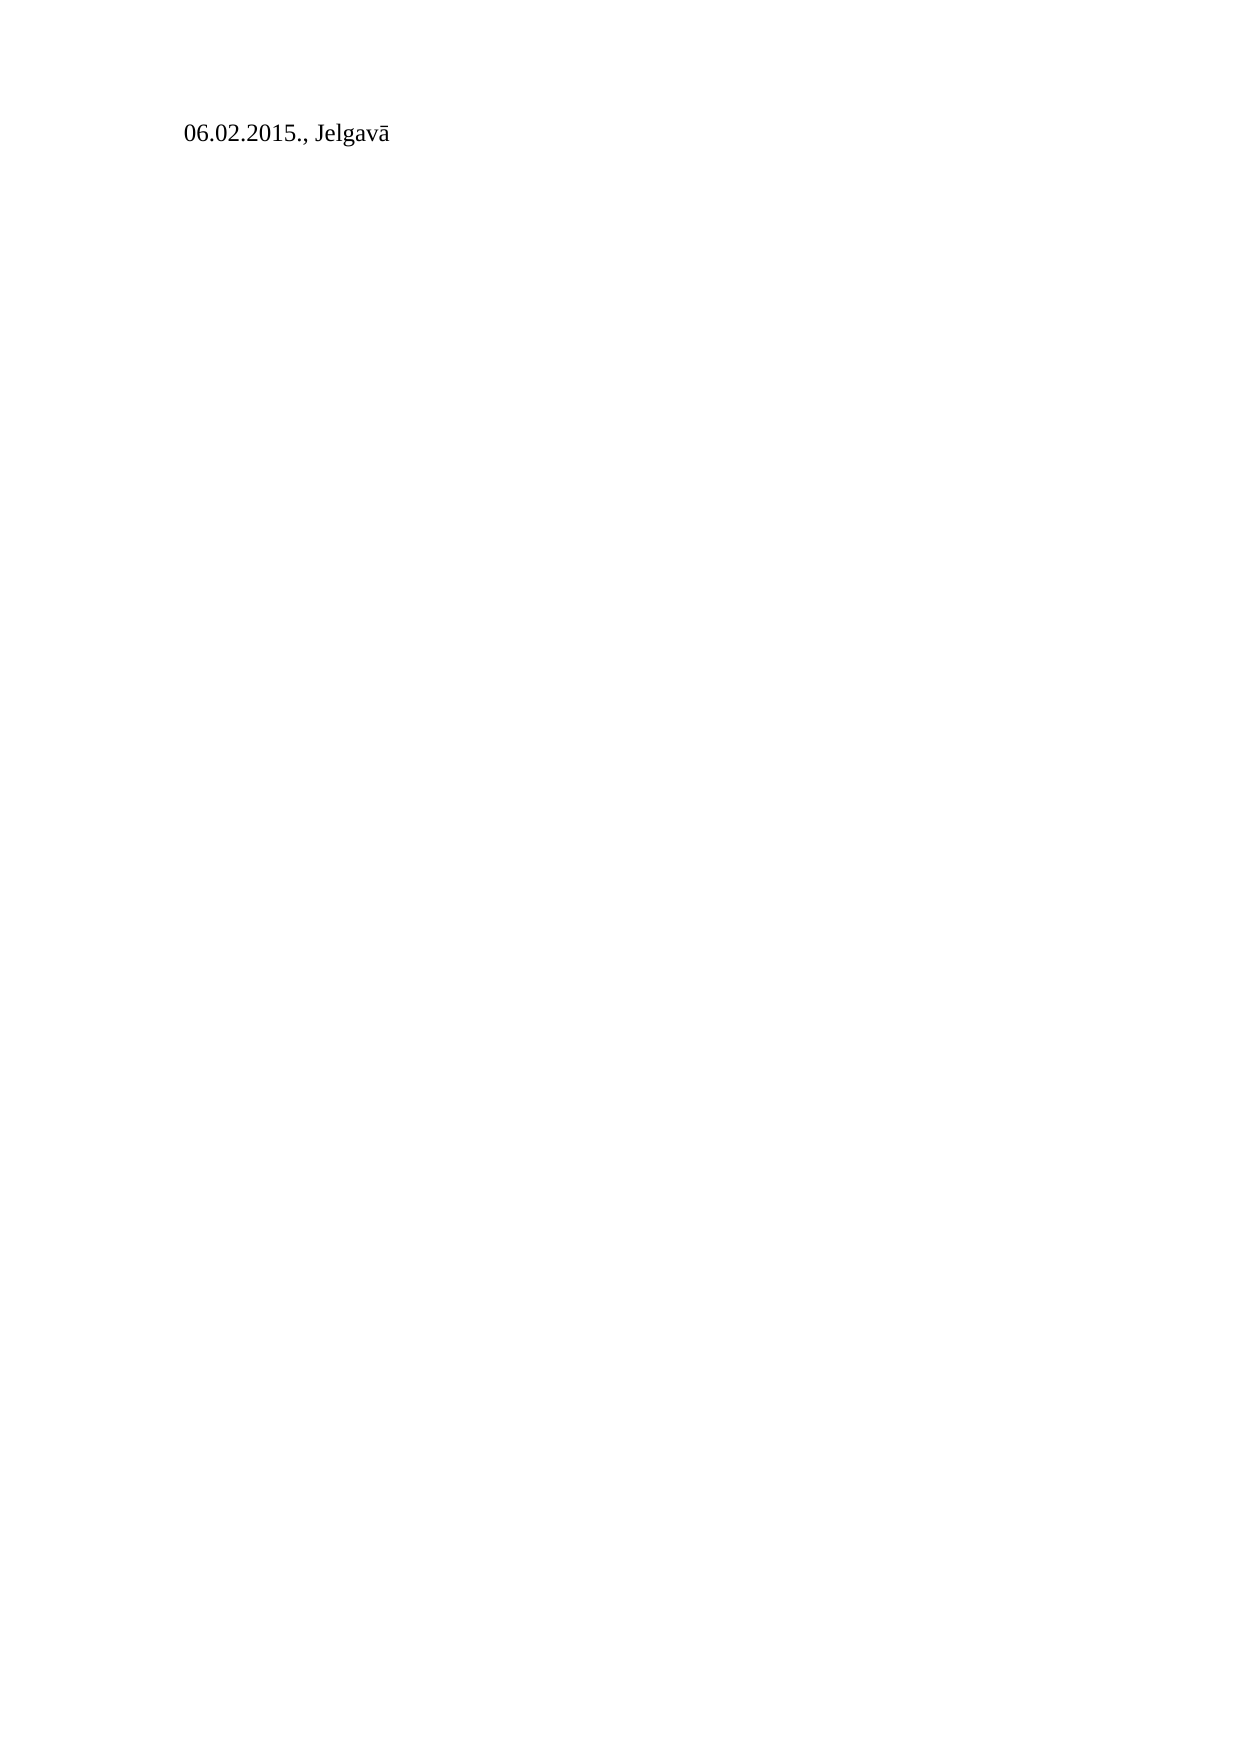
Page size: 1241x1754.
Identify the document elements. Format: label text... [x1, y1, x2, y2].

text 06.02.2015., Jelgavā [177, 118, 1152, 147]
